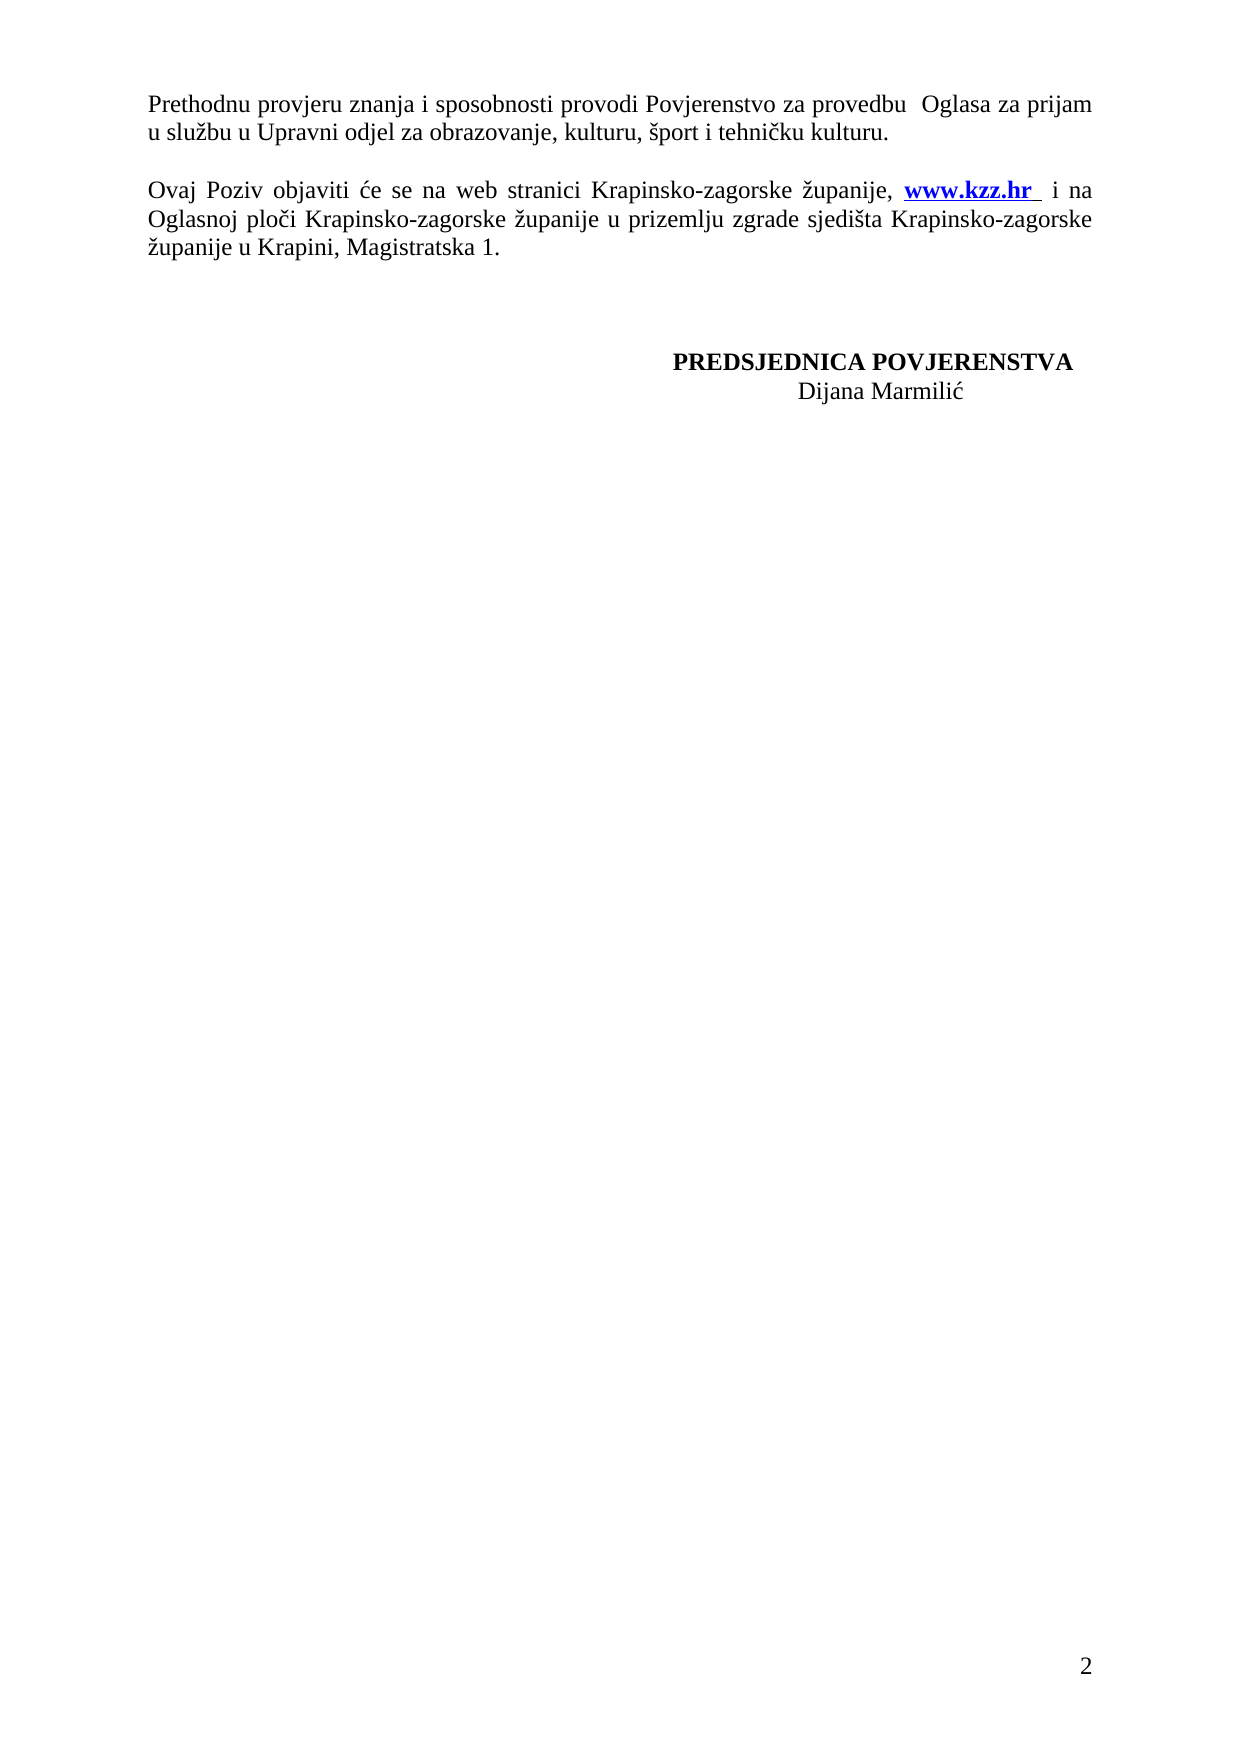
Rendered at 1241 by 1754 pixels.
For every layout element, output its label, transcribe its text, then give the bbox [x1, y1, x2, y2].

text Prethodnu provjeru znanja i sposobnosti provodi Povjerenstvo za provedbu Oglasa za prijam u službu u Upravni odjel za obrazovanje, kulturu, šport i tehničku kulturu. [148, 89, 1092, 146]
text Dijana Marmilić [148, 376, 1092, 405]
text PREDSJEDNICA POVJERENSTVA [148, 347, 1092, 376]
text Ovaj Poziv objaviti će se na web stranici Krapinsko-zagorske županije, www.kzz.hr i na Oglasnoj ploči Krapinsko-zagorske županije u prizemlju zgrade sjedišta Krapinsko-zagorske županije u Krapini, Magistratska 1. [148, 175, 1092, 261]
